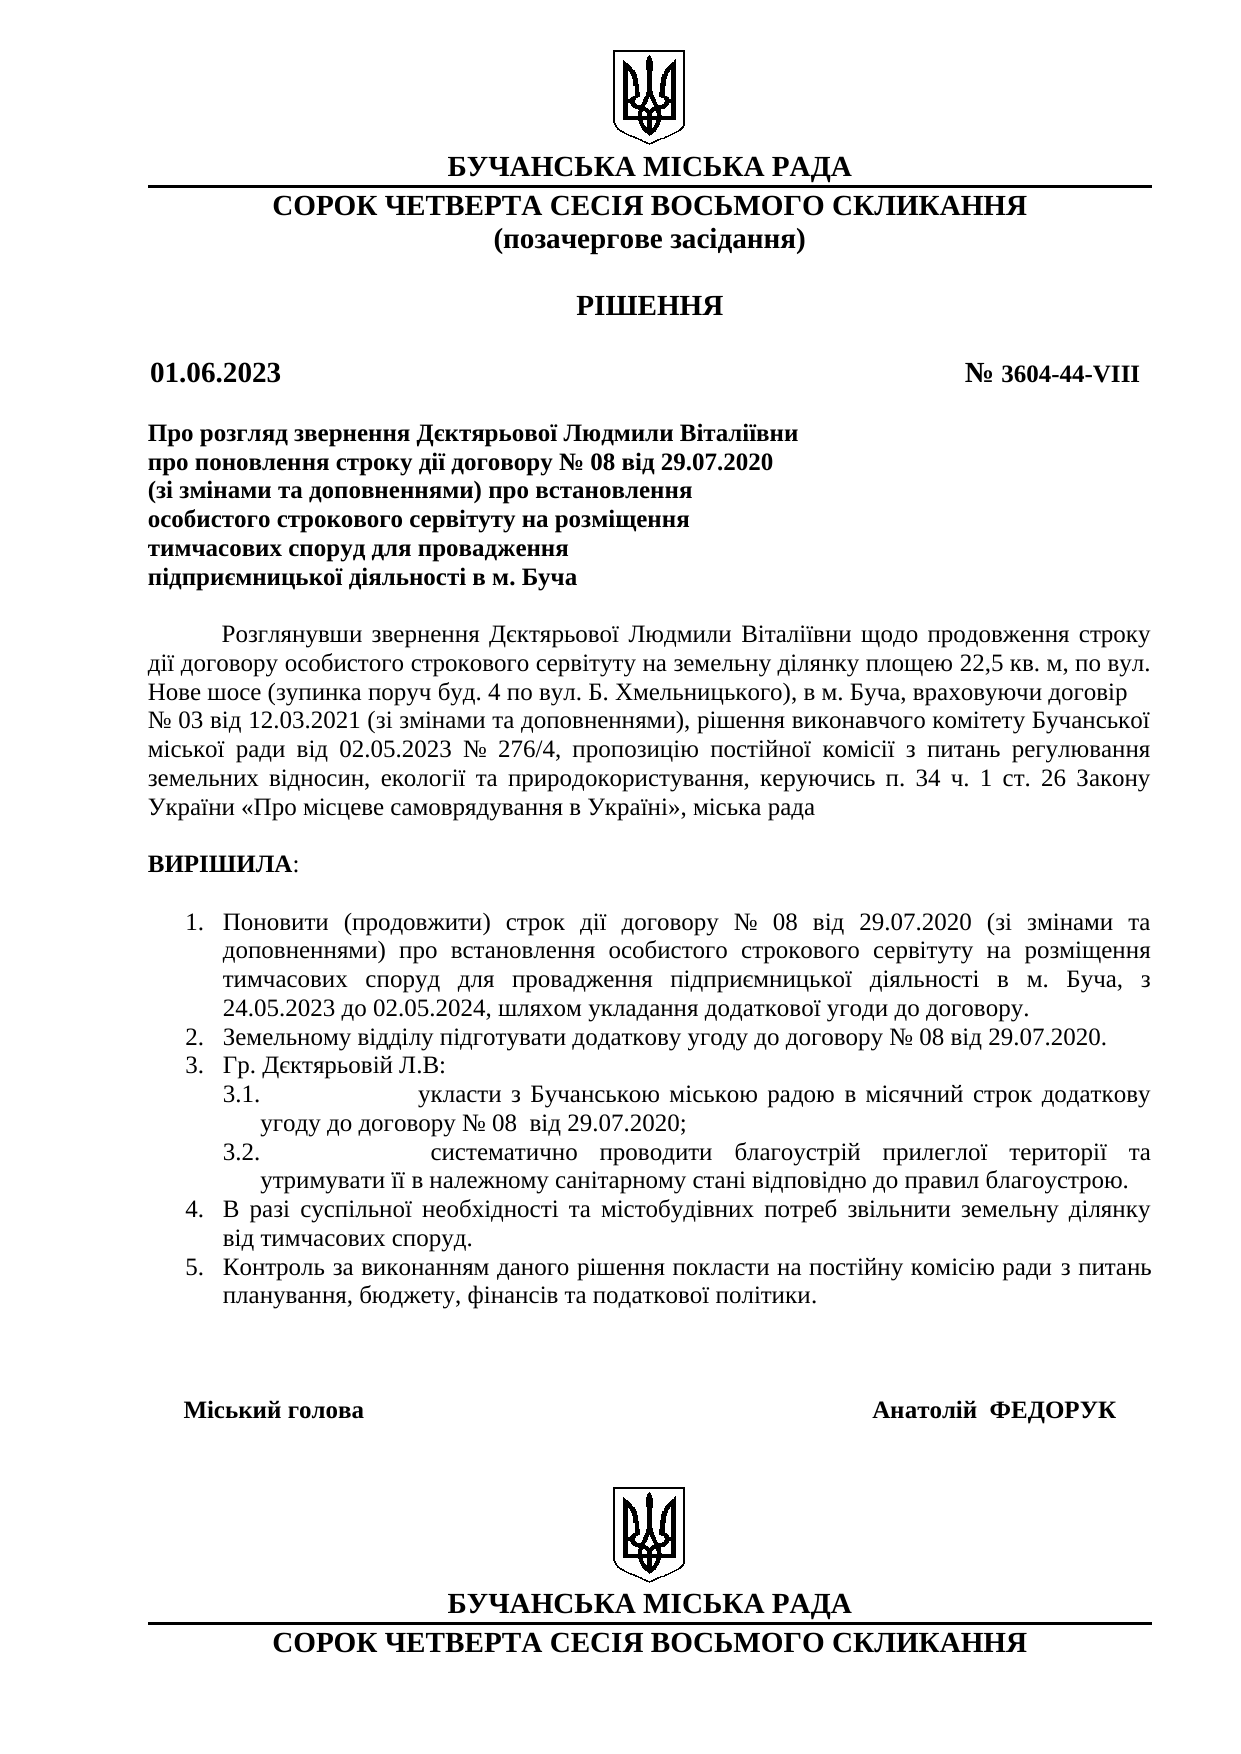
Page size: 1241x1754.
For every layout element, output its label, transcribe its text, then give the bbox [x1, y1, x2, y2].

text особистого строкового сервітуту на розміщення [148, 504, 1152, 533]
text ВИРІШИЛА: [148, 849, 1152, 878]
list систематично проводити благоустрій прилеглої території та утримувати її в належному санітарному стані відповідно до правил благоустрою. [223, 1137, 1152, 1194]
text Розглянувши звернення Дєктярьової Людмили Віталіївни щодо продовження строку дії договору особистого строкового сервітуту на земельну ділянку площею 22,5 кв. м, по вул. Нове шосе (зупинка поруч буд. 4 по вул. Б. Хмельницького), в м. Буча, враховуючи договір [148, 619, 1152, 705]
text підприємницької діяльності в м. Буча [148, 562, 1152, 590]
list В разі суспільної необхідності та містобудівних потреб звільнити земельну ділянку від тимчасових споруд. [185, 1194, 1152, 1252]
text тимчасових споруд для провадження [148, 533, 1152, 562]
text Про розгляд звернення Дєктярьової Людмили Віталіївни [148, 418, 1152, 447]
text РІШЕННЯ [148, 288, 1152, 322]
list Земельному відділу підготувати додаткову угоду до договору № 08 від 29.07.2020. [185, 1022, 1152, 1050]
text (позачергове засідання) [148, 221, 1152, 255]
text СОРОК ЧЕТВЕРТА СЕСІЯ ВОСЬМОГО СКЛИКАННЯ [148, 188, 1152, 221]
text про поновлення строку дії договору № 08 від 29.07.2020 [148, 447, 1152, 475]
list Поновити (продовжити) строк дії договору № 08 від 29.07.2020 (зі змінами та доповненнями) про встановлення особистого строкового сервітуту на розміщення тимчасових споруд для провадження підприємницької діяльності в м. Буча, з 24.05.2023 до 02.05.2024, шляхом укладання додаткової угоди до договору. [185, 907, 1152, 1022]
list Гр. Дєктярьовій Л.В: [185, 1050, 1152, 1079]
text БУЧАНСЬКА МІСЬКА РАДА [148, 1586, 1152, 1622]
text № 03 від 12.03.2021 (зі змінами та доповненнями), рішення виконавчого комітету Бучанської міської ради від 02.05.2023 № 276/4, пропозицію постійної комісії з питань регулювання земельних відносин, екології та природокористування, керуючись п. 34 ч. 1 ст. 26 Закону України «Про місцеве самоврядування в Україні», міська рада [148, 705, 1152, 820]
text (зі змінами та доповненнями) про встановлення [148, 475, 1152, 504]
text СОРОК ЧЕТВЕРТА СЕСІЯ ВОСЬМОГО СКЛИКАННЯ [148, 1625, 1152, 1658]
text БУЧАНСЬКА МІСЬКА РАДА [148, 149, 1152, 185]
text Міський голова Анатолій ФЕДОРУК [148, 1395, 1152, 1424]
list укласти з Бучанською міською радою в місячний строк додаткову угоду до договору № 08 від 29.07.2020; [223, 1079, 1152, 1137]
list Контроль за виконанням даного рішення покласти на постійну комісію ради з питань планування, бюджету, фінансів та податкової політики. [185, 1252, 1152, 1309]
text 01.06.2023 № 3604-44-VIІІ [121, 356, 1152, 389]
